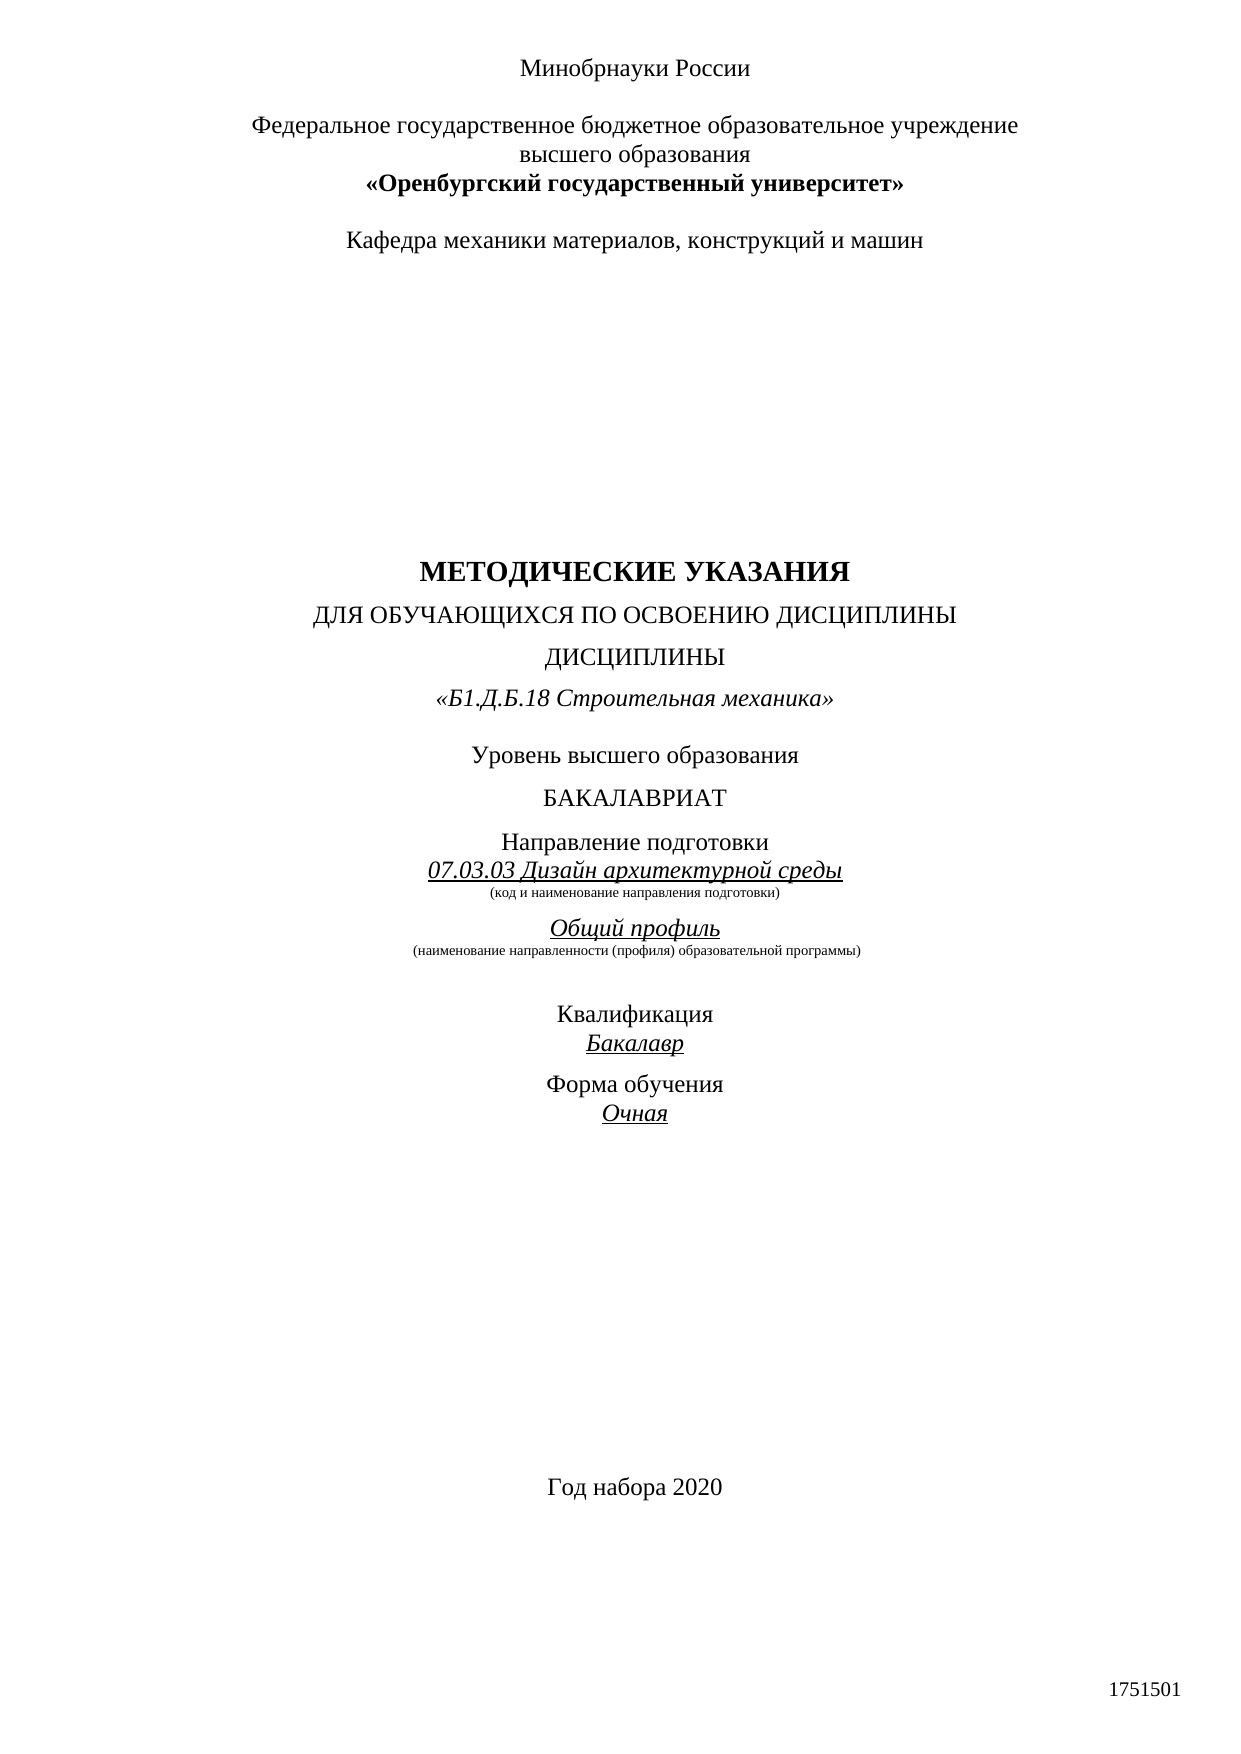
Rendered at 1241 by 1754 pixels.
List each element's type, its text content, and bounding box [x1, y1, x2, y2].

text Квалификация [88, 999, 1181, 1028]
text высшего образования [88, 139, 1181, 168]
text «Оренбургский государственный университет» [88, 168, 1181, 197]
text БАКАЛАВРИАТ [88, 783, 1181, 812]
text Направление подготовки [88, 827, 1181, 855]
text Минобрнауки России [88, 53, 1181, 82]
text ДЛЯ ОБУЧАЮЩИХСЯ ПО ОСВОЕНИЮ ДИСЦИПЛИНЫ [88, 600, 1181, 629]
text ДИСЦИПЛИНЫ [88, 642, 1181, 670]
text «Б1.Д.Б.18 Строительная механика» [88, 683, 1181, 712]
text (наименование направленности (профиля) образовательной программы) [88, 942, 1181, 970]
text 07.03.03 Дизайн архитектурной среды [88, 855, 1181, 884]
text Бакалавр [88, 1028, 1181, 1057]
text Форма обучения [88, 1069, 1181, 1098]
text Очная [88, 1098, 1181, 1127]
text (код и наименование направления подготовки) [88, 884, 1181, 913]
text Год набора 2020 [88, 1472, 1181, 1500]
text МЕТОДИЧЕСКИЕ УКАЗАНИЯ [88, 554, 1181, 588]
text Федеральное государственное бюджетное образовательное учреждение [88, 111, 1181, 139]
text Общий профиль [88, 913, 1181, 942]
text Уровень высшего образования [88, 740, 1181, 769]
text Кафедра механики материалов, конструкций и машин [88, 226, 1181, 254]
